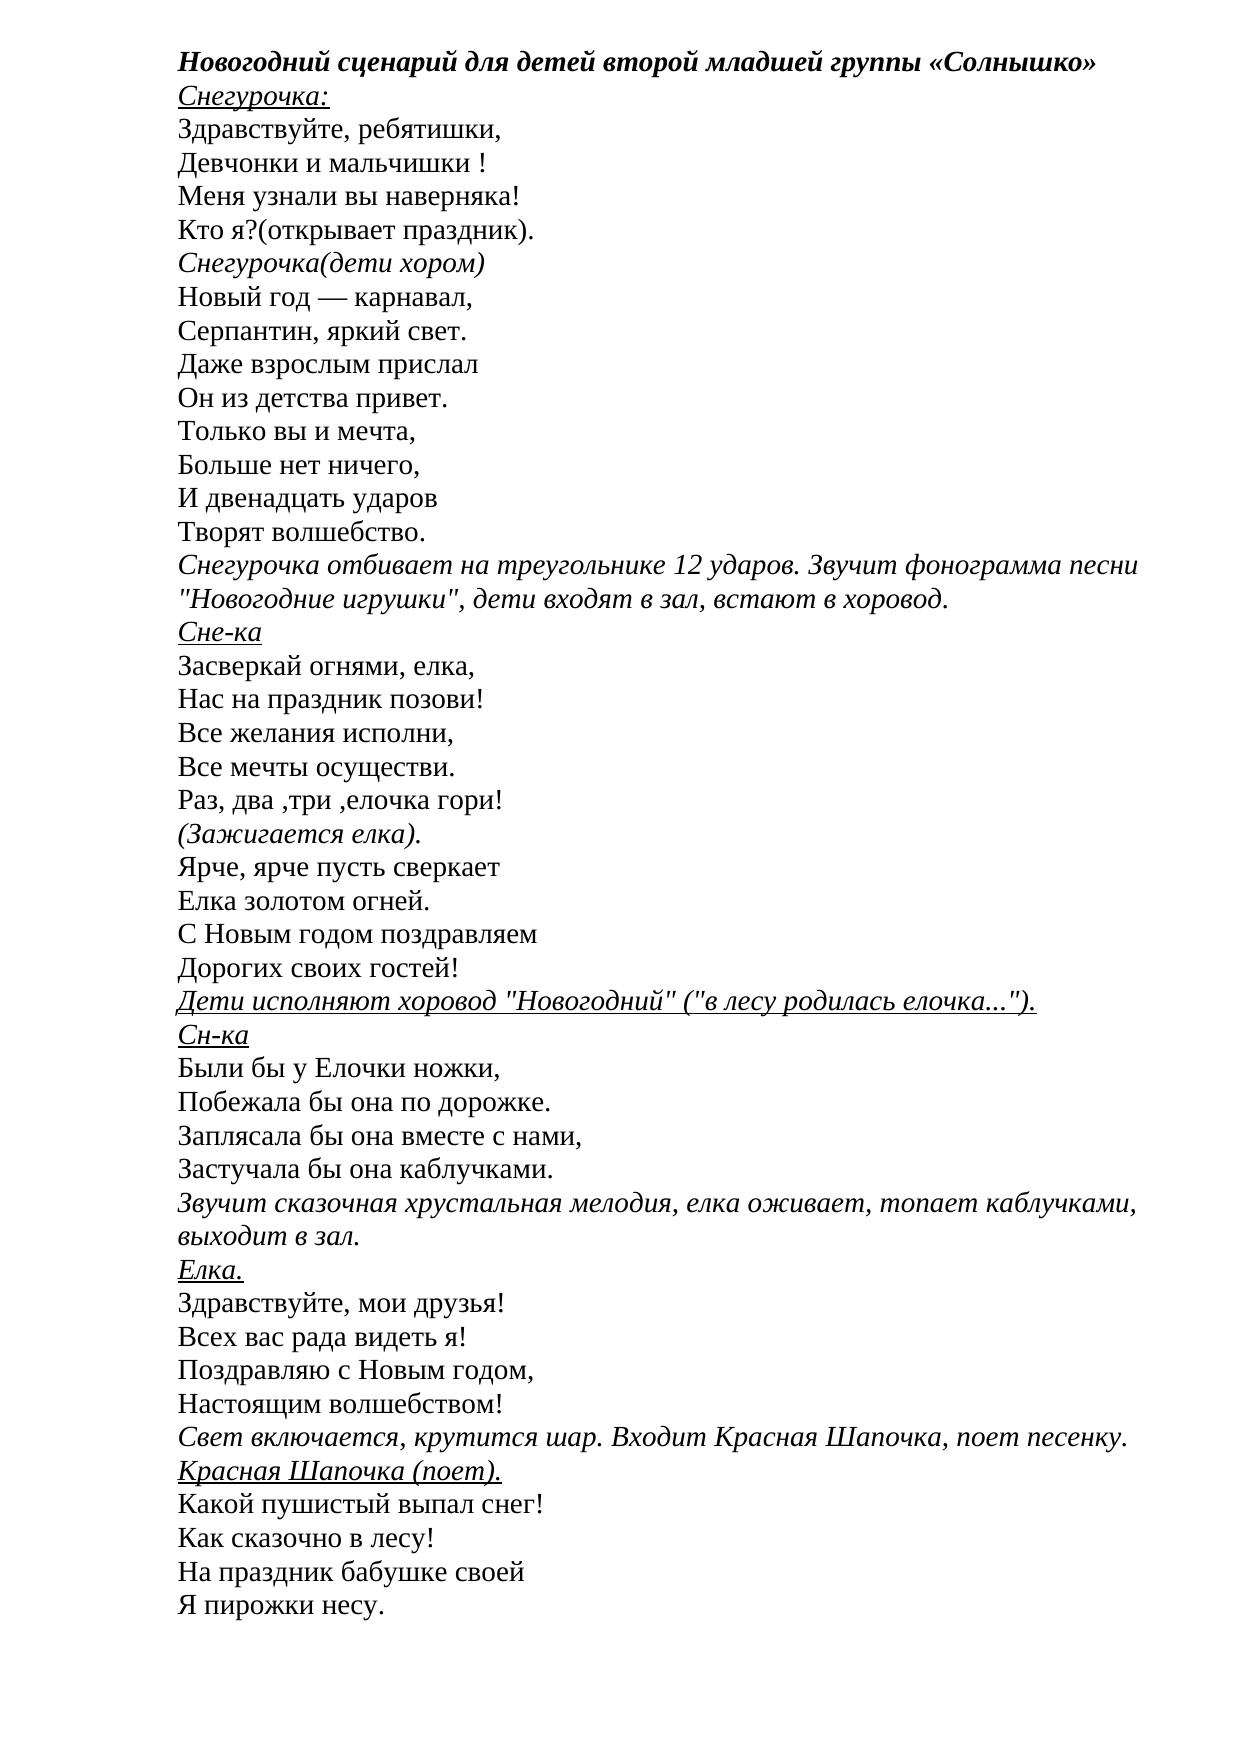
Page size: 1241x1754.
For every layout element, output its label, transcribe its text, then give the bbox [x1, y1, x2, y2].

text Елка золотом огней. [177, 883, 1152, 916]
text Сн-ка [177, 1017, 1152, 1051]
text Дети исполняют хоровод "Новогодний" ("в лесу родилась елочка..."). [177, 983, 1152, 1017]
text (Зажигается елка). [177, 816, 1152, 849]
text Красная Шапочка (поет). [177, 1453, 1152, 1487]
text Снегурочка: [177, 78, 1152, 111]
text Он из детства привет. [177, 380, 1152, 413]
text Настоящим волшебством! [177, 1386, 1152, 1419]
text Новый год — карнавал, [177, 279, 1152, 313]
text С Новым годом поздравляем [177, 916, 1152, 950]
text Побежала бы она по дорожке. [177, 1084, 1152, 1118]
text Нас на праздник позови! [177, 682, 1152, 715]
text Кто я?(открывает праздник). [177, 212, 1152, 246]
text Серпантин, яркий свет. [177, 313, 1152, 346]
text Снегурочка(дети хором) [177, 246, 1152, 279]
text Здравствуйте, мои друзья! [177, 1285, 1152, 1319]
text Как сказочно в лесу! [177, 1520, 1152, 1554]
text На праздник бабушке своей [177, 1554, 1152, 1587]
text Застучала бы она каблучками. [177, 1151, 1152, 1185]
text Ярче, ярче пусть сверкает [177, 849, 1152, 883]
text Все мечты осуществи. [177, 749, 1152, 782]
text Какой пушистый выпал снег! [177, 1487, 1152, 1520]
text Заплясала бы она вместе с нами, [177, 1118, 1152, 1151]
text Поздравляю с Новым годом, [177, 1352, 1152, 1386]
text Снегурочка отбивает на треугольнике 12 ударов. Звучит фонограмма песни "Новогодние игрушки", дети входят в зал, встают в хоровод. [177, 547, 1152, 614]
text Свет включается, крутится шар. Входит Красная Шапочка, поет песенку. [177, 1419, 1152, 1453]
text Всех вас рада видеть я! [177, 1319, 1152, 1352]
text Новогодний сценарий для детей второй младшей группы «Солнышко» [177, 44, 1152, 78]
text Раз, два ,три ,елочка гори! [177, 782, 1152, 816]
text Сне-ка [177, 614, 1152, 648]
text Меня узнали вы наверняка! [177, 178, 1152, 212]
text Засверкай огнями, елка, [177, 648, 1152, 682]
text Были бы у Елочки ножки, [177, 1051, 1152, 1084]
text Творят волшебство. [177, 514, 1152, 547]
text Здравствуйте, ребятишки, [177, 111, 1152, 145]
text Я пирожки несу. [177, 1587, 1152, 1621]
text Девчонки и мальчишки ! [177, 145, 1152, 178]
text Елка. [177, 1252, 1152, 1285]
text Даже взрослым прислал [177, 346, 1152, 380]
text Только вы и мечта, [177, 413, 1152, 447]
text Все желания исполни, [177, 715, 1152, 749]
text Больше нет ничего, [177, 447, 1152, 480]
text И двенадцать ударов [177, 480, 1152, 514]
text Звучит сказочная хрустальная мелодия, елка оживает, топает каблучками, выходит в зал. [177, 1185, 1152, 1252]
text Дорогих своих гостей! [177, 950, 1152, 983]
